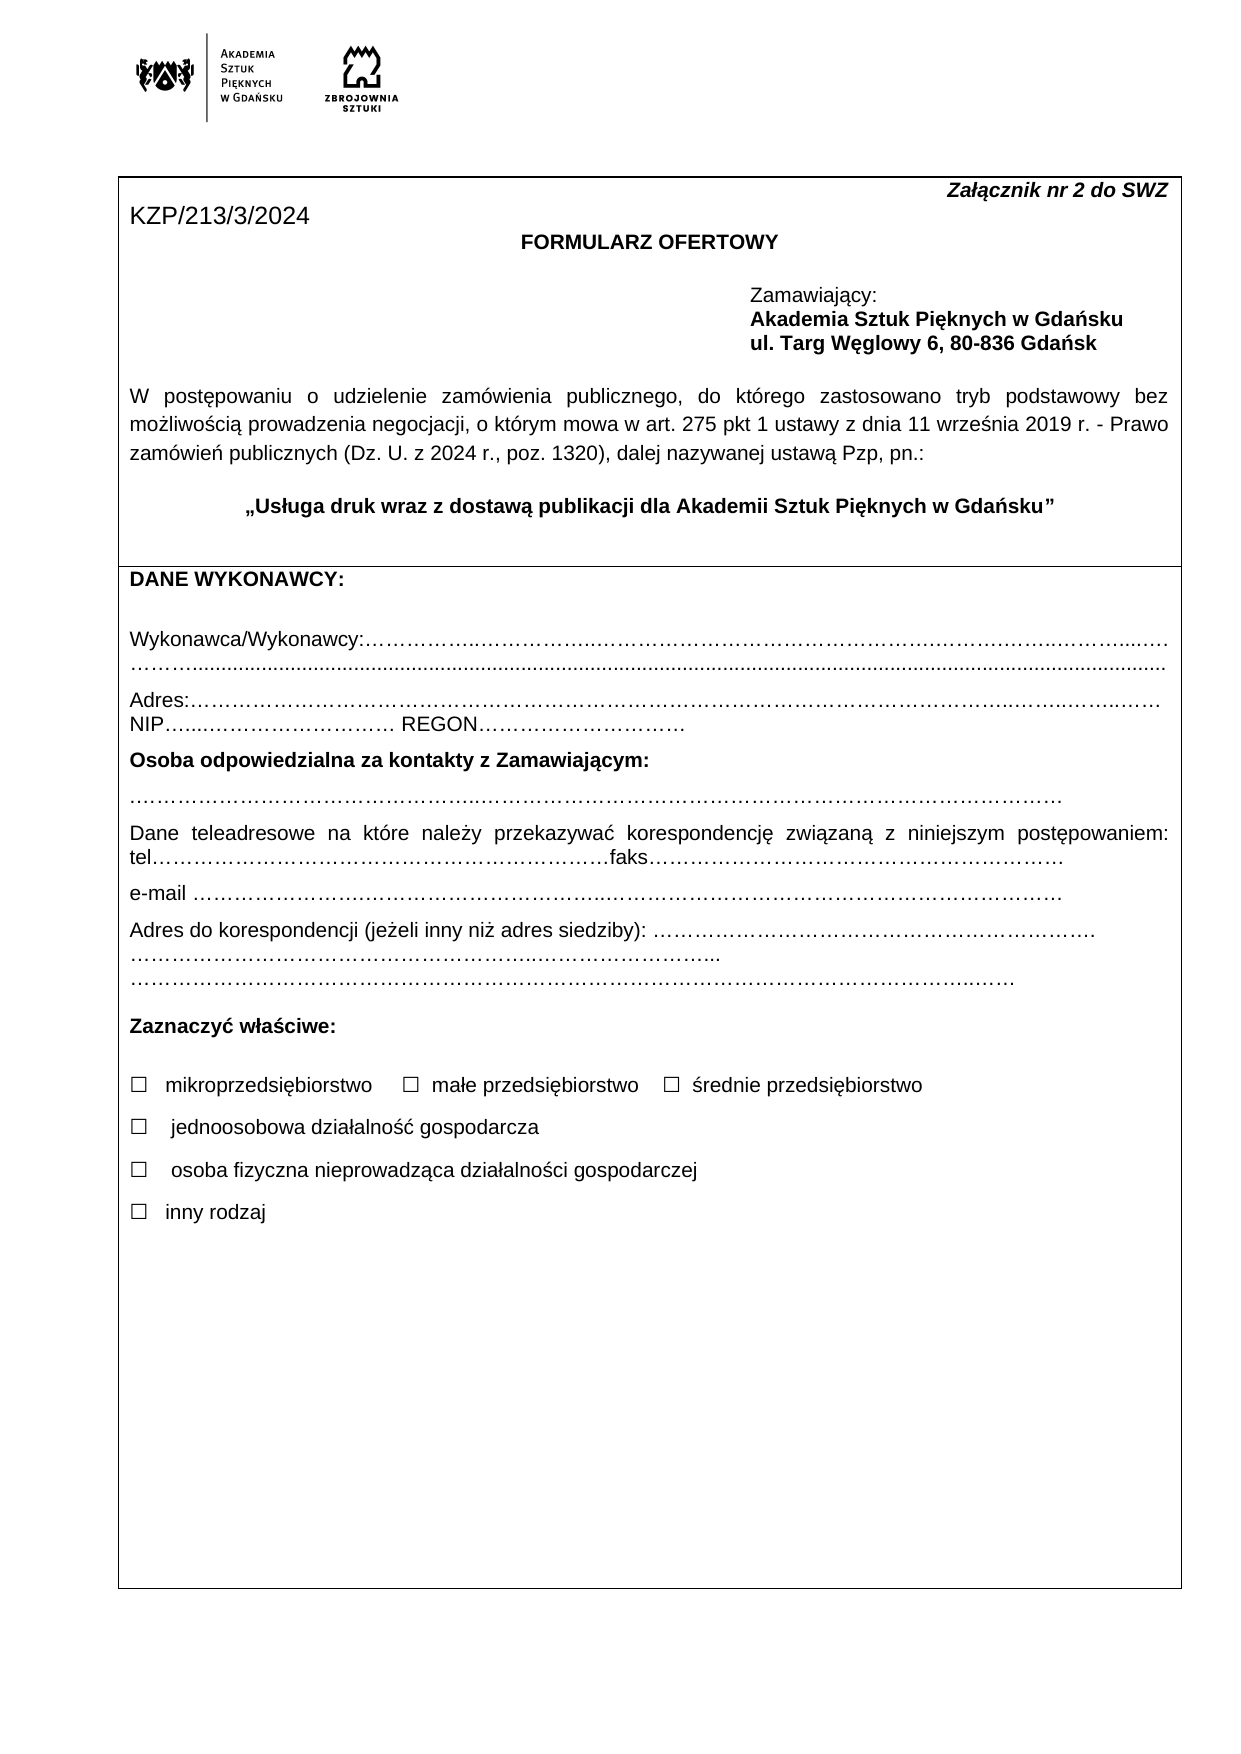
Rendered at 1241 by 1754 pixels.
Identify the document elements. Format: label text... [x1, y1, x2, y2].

table_cell DANE WYKONAWCY: Wykonawca/Wykonawcy:……………..……………..………………………………………….……….……..………....….………......................................................................................................................................................................... Adres:………………………………………………………………………………………………………..……..……..……NIP…... …….………………………………wa na Wykonawcyania,ac rozwojowych (Dz. owych na inwestycje w zakresie dużej infrastrukt.……………………… REGON………………………… Osoba odpowiedzialna za kontakty z Zamawiającym: .…………………………………………..………………………………………………………………………… Dane teleadresowe na które należy przekazywać korespondencję związaną z niniejszym postępowaniem: tel…………………………………………………………faks…………………………………………………… e-mail …………………….…………………………………………………………ji o …………………..………………………………………………………… Adres do korespondencji (jeżeli inny niż adres siedziby): ……………………………………………………….…………………………………………………..……………………...…………………………………………………………………………………………………………..…… Zaznaczyć właściwe: mikroprzedsiębiorstwo małe przedsiębiorstwo średnie przedsiębiorstwo jednoosobowa działalność gospodarcza osoba fizyczna nieprowadząca działalności gospodarczej inny rodzaj [119, 567, 1181, 1587]
table_header Załącznik nr 2 do SWZ KZP/213/3/2024 FORMULARZ OFERTOWY Zamawiający: Akademia Sztuk Pięknych w Gdańsku ul. Targ Węglowy 6, 80-836 Gdańsk W postępowaniu o udzielenie zamówienia publicznego, do którego zastosowano tryb podstawowy bez możliwością prowadzenia negocjacji, o którym mowa w art. 275 pkt 1 ustawy z dnia 11 września 2019 r. - Prawo zamówień publicznych (Dz. U. z 2024 r., poz. 1320), dalej nazywanej ustawą Pzp, pn.: „Usługa druk wraz z dostawą publikacji dla Akademii Sztuk Pięknych w Gdańsku” [119, 178, 1181, 566]
picture [0, 0, 1239, 143]
